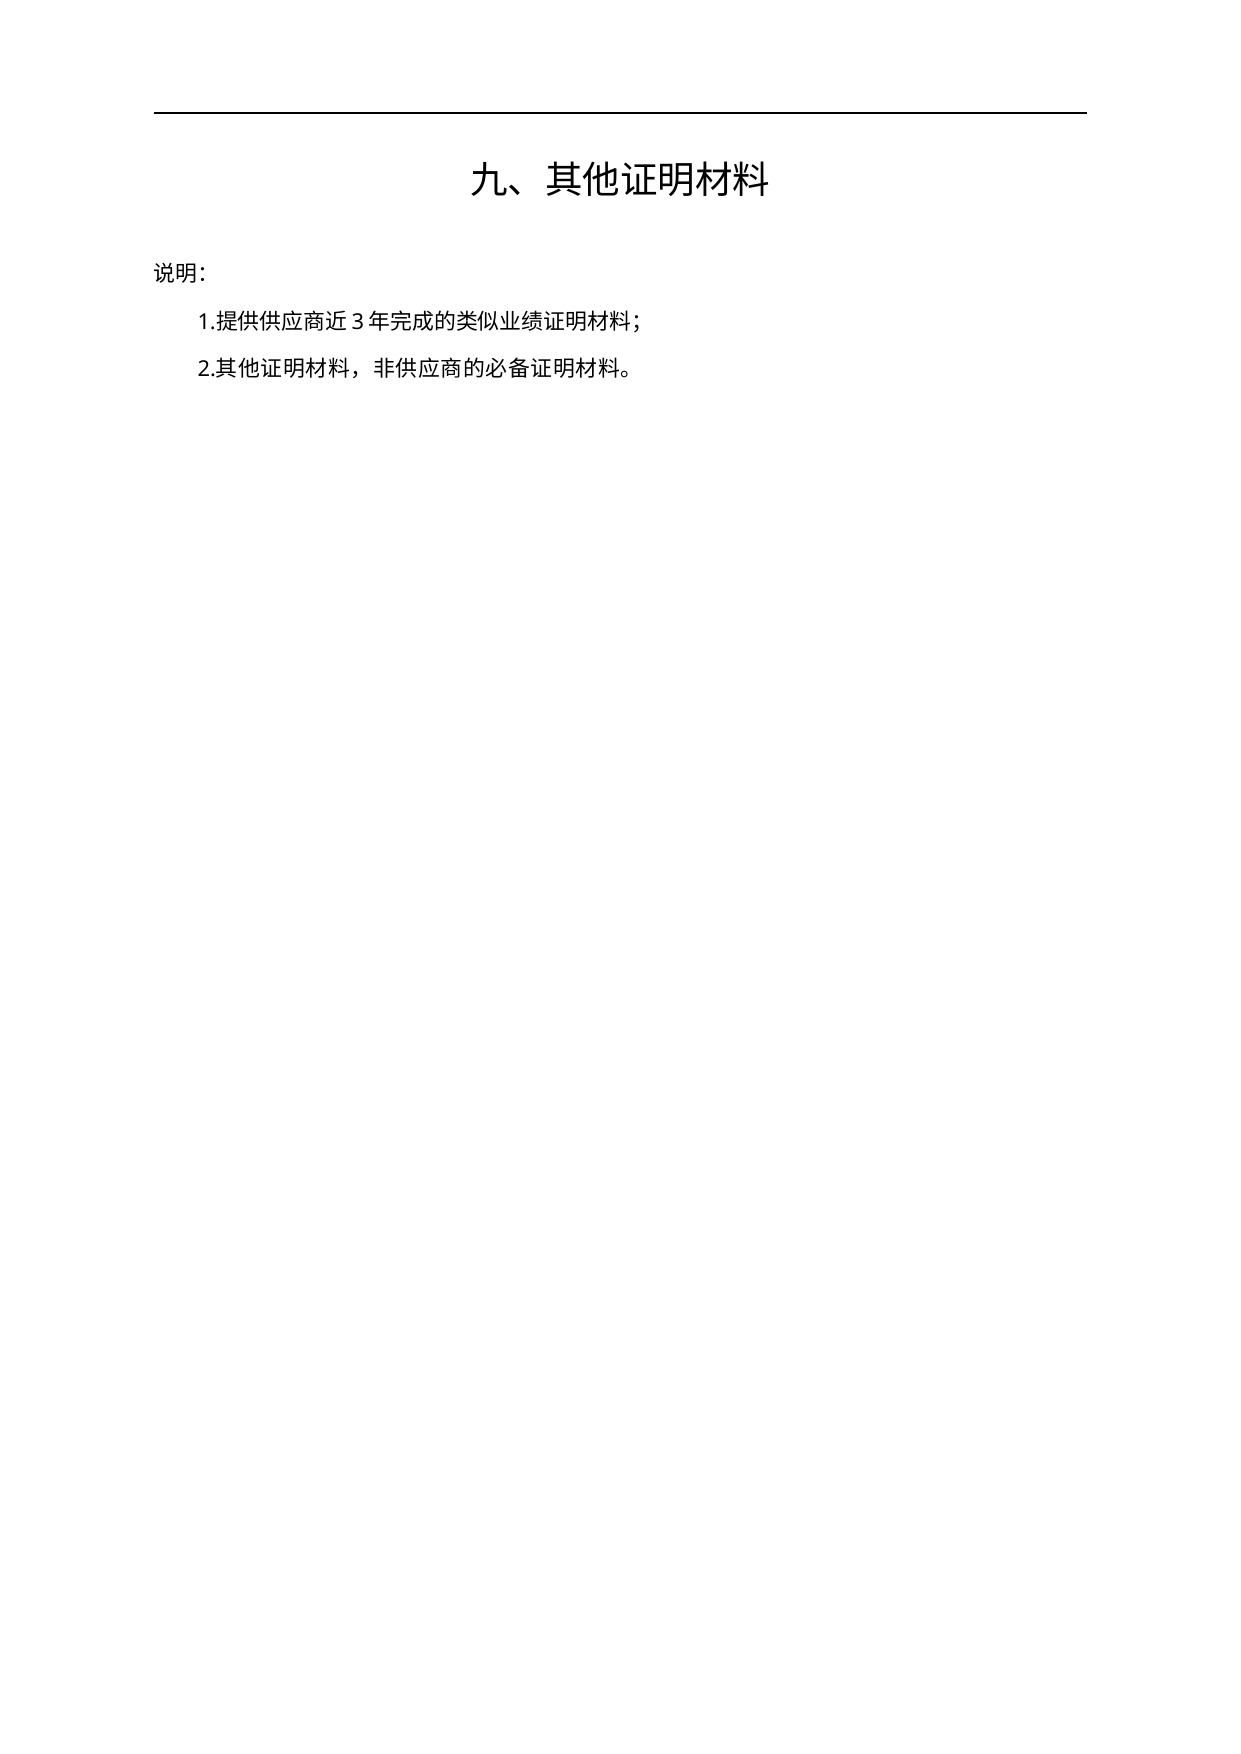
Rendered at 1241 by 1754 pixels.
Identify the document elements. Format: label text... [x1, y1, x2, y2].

text 1.提供供应商近3年完成的类似业绩证明材料； [153, 304, 1087, 336]
text 说明： [153, 256, 1087, 288]
text 九、其他证明材料 [153, 150, 1087, 204]
text 2.其他证明材料，非供应商的必备证明材料。 [153, 351, 1087, 383]
